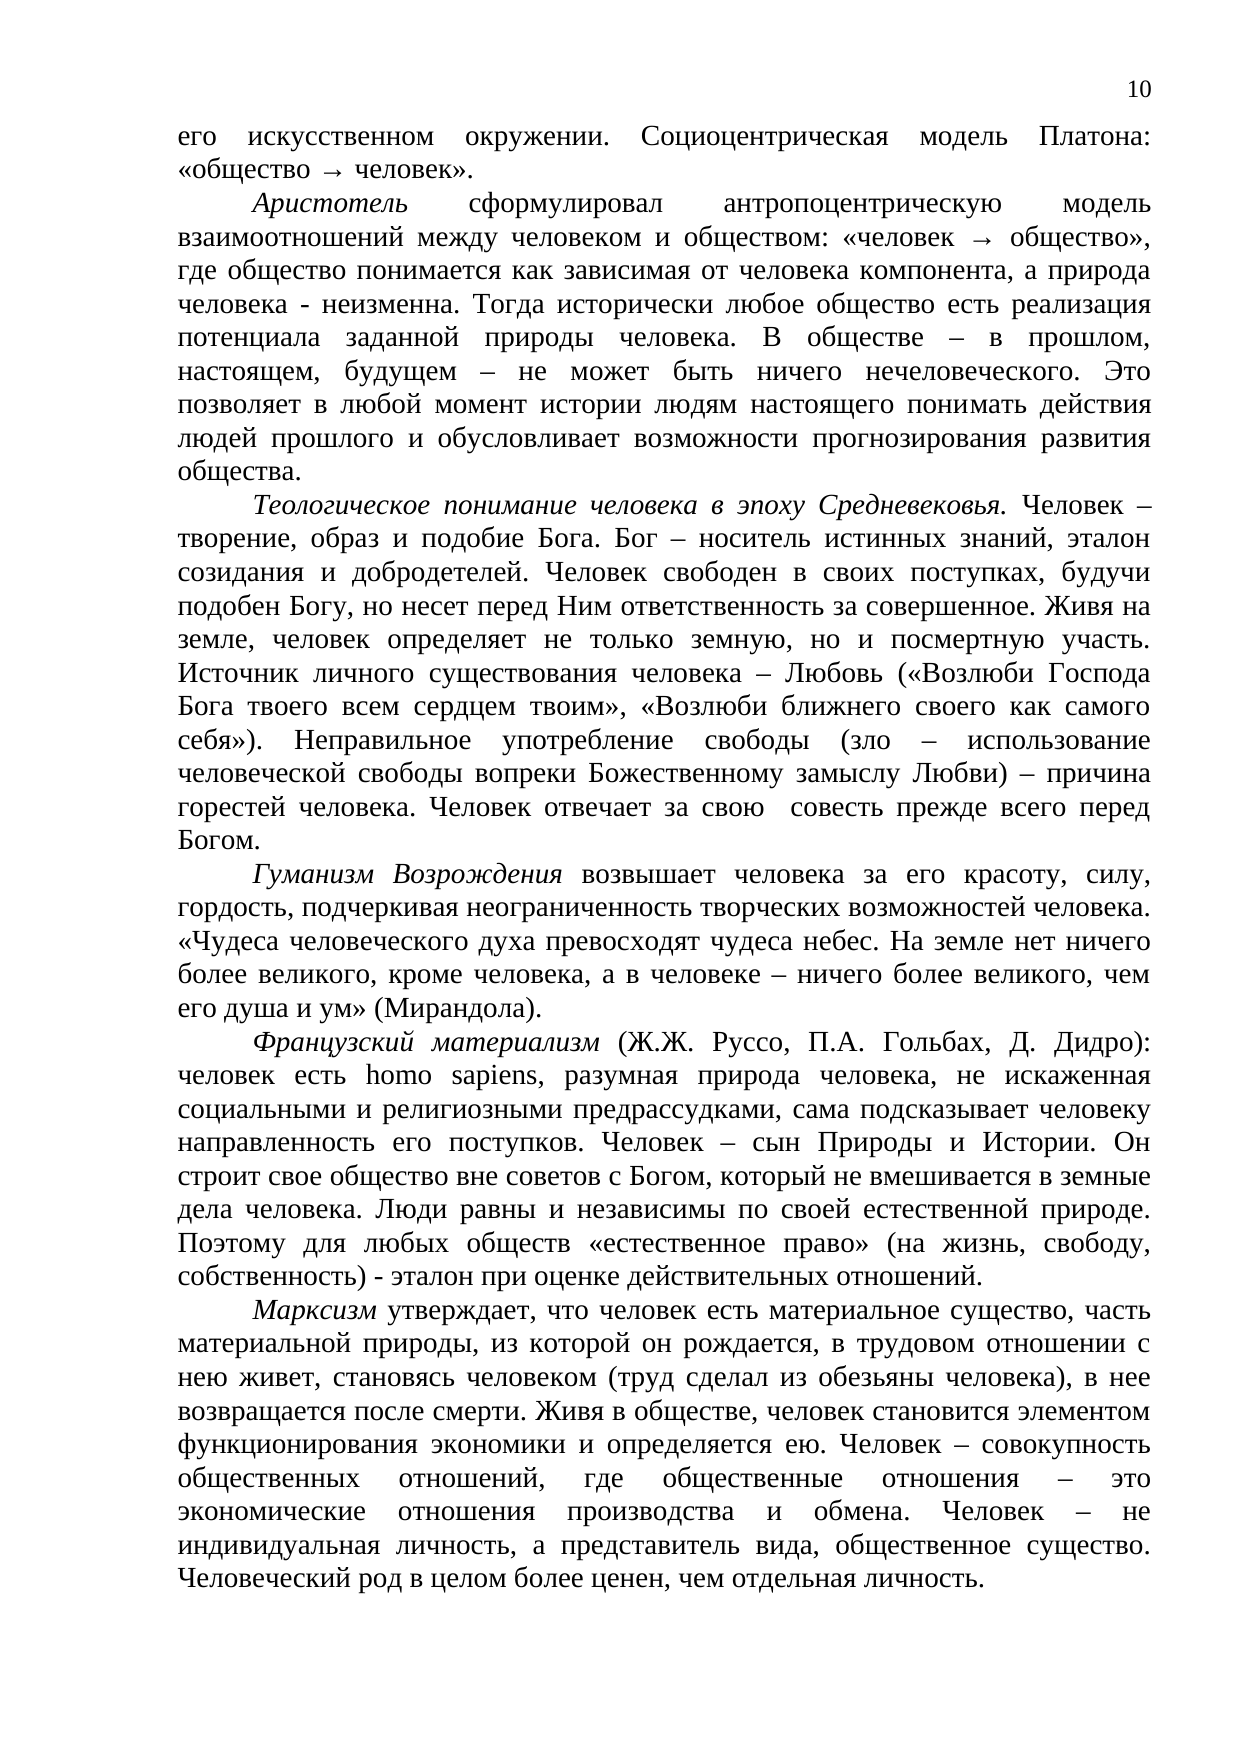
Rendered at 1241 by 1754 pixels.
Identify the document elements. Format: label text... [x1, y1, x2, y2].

text Теологическое понимание человека в эпоху Средневековья. Человек – творение, образ и подобие Бога. Бог – носитель истинных знаний, эталон созидания и добродетелей. Человек свободен в своих поступках, будучи подобен Богу, но несет перед Ним ответственность за совершенное. Живя на земле, человек определяет не только земную, но и посмертную участь. Источник личного существования человека – Любовь («Возлюби Господа Бога твоего всем сердцем твоим», «Возлюби ближнего своего как самого себя»). Неправильное употребление свободы (зло – использование человеческой свободы вопреки Божественному замыслу Любви) – причина горестей человека. Человек отвечает за свою совесть прежде всего перед Богом. [177, 487, 1152, 856]
text Аристотель сформулировал антропоцентрическую модель взаимоотношений между человеком и обществом: «человек → общество», где общество понимается как зависимая от человека компонента, а природа человека - неизменна. Тогда исторически любое общество есть реализация потенциала заданной природы человека. В обществе – в прошлом, настоящем, будущем – не может быть ничего нечеловеческого. Это позволяет в любой момент истории людям настоящего понимать действия людей прошлого и обусловливает возможности прогнозирования развития общества. [177, 185, 1152, 487]
text Гуманизм Возрождения возвышает человека за его красоту, силу, гордость, подчеркивая неограниченность творческих возможностей человека. «Чудеса человеческого духа превосходят чудеса небес. На земле нет ничего более великого, кроме человека, а в человеке – ничего более великого, чем его душа и ум» (Мирандола). [177, 856, 1152, 1024]
text Французский материализм (Ж.Ж. Руссо, П.А. Гольбах, Д. Дидро): человек есть homo sapiens, разумная природа человека, не искаженная социальными и религиозными предрассудками, сама подсказывает человеку направленность его поступков. Человек – сын Природы и Истории. Он строит свое общество вне советов с Богом, который не вмешивается в земные дела человека. Люди равны и независимы по своей естественной природе. Поэтому для любых обществ «естественное право» (на жизнь, свободу, собственность) - эталон при оценке действительных отношений. [177, 1024, 1152, 1292]
text Марксизм утверждает, что человек есть материальное существо, часть материальной природы, из которой он рождается, в трудовом отношении с нею живет, становясь человеком (труд сделал из обезьяны человека), в нее возвращается после смерти. Живя в обществе, человек становится элементом функционирования экономики и определяется ею. Человек – совокупность общественных отношений, где общественные отношения – это экономические отношения производства и обмена. Человек – не индивидуальная личность, а представитель вида, общественное существо. Человеческий род в целом более ценен, чем отдельная личность. [177, 1292, 1152, 1594]
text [177, 118, 1152, 185]
